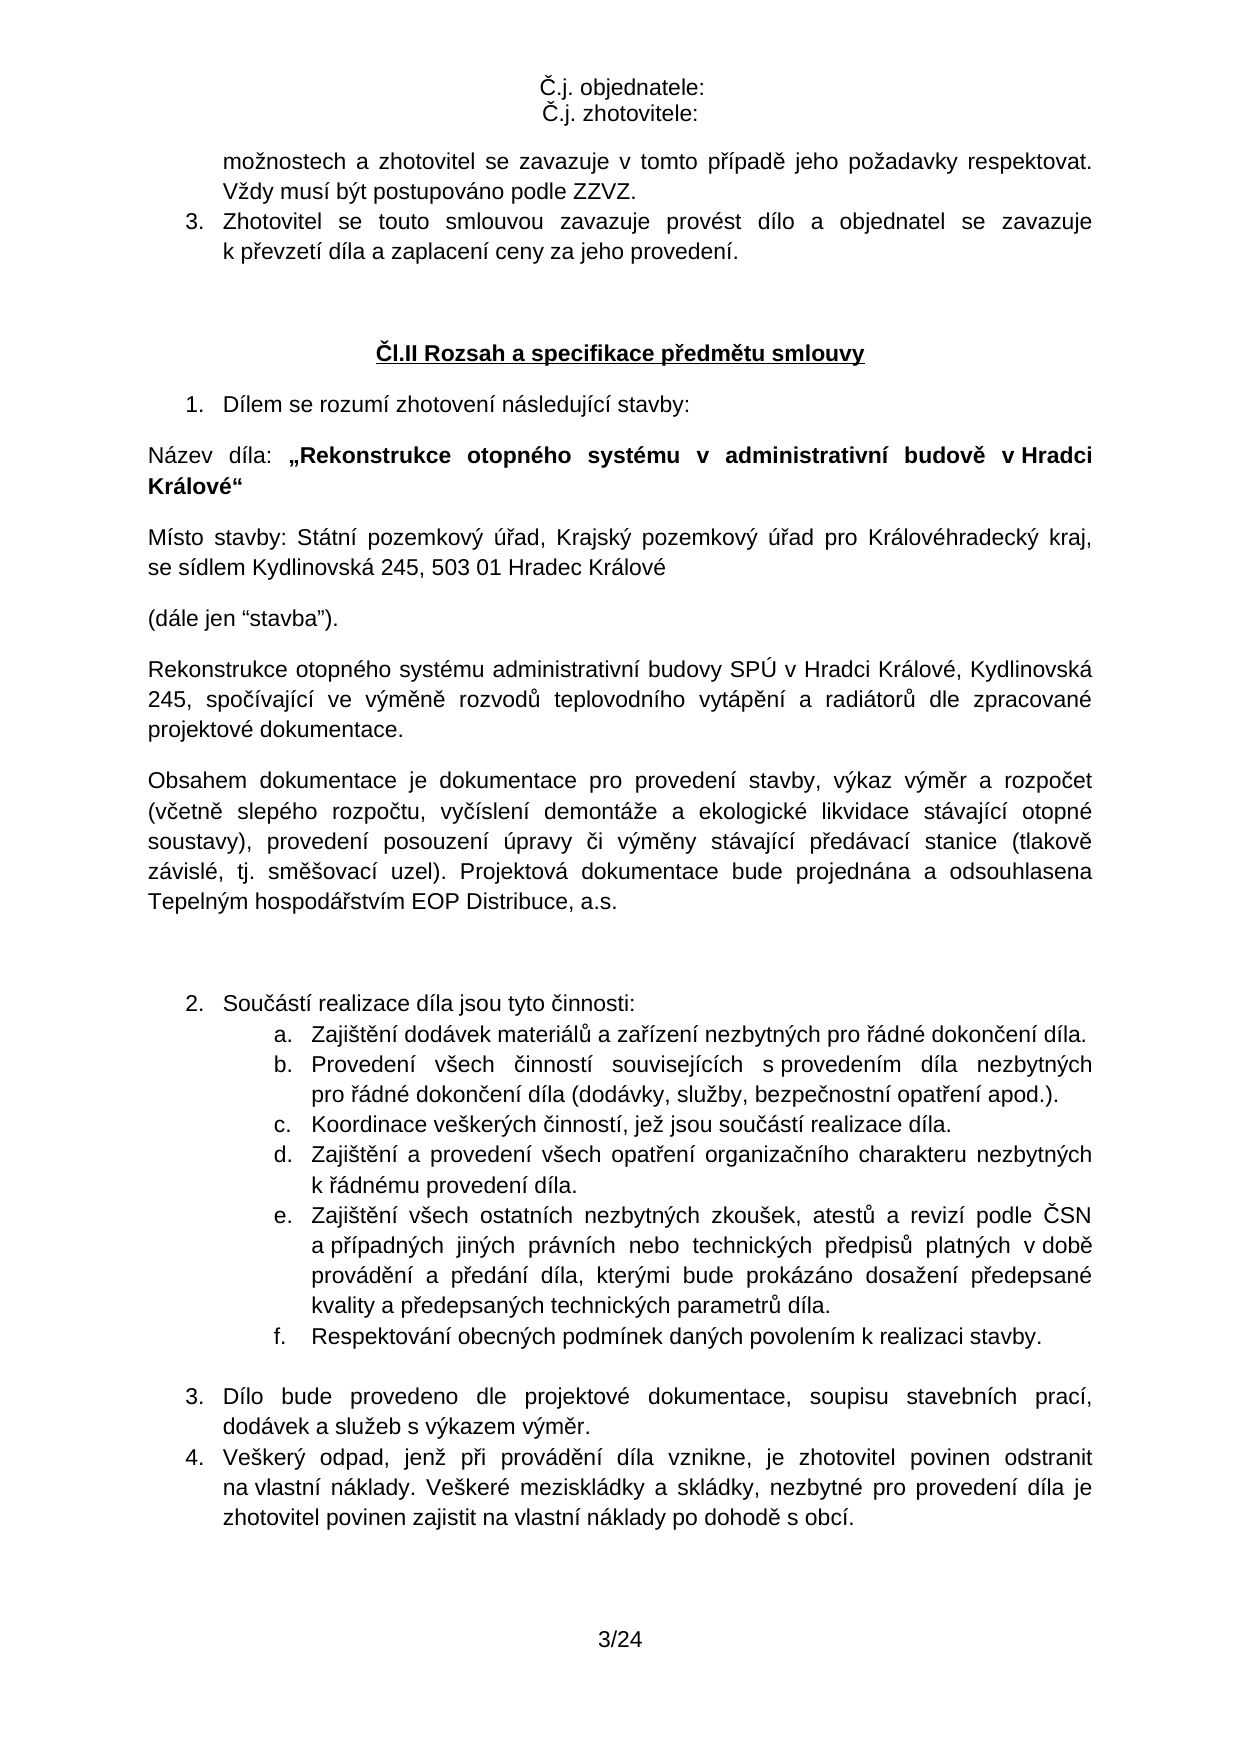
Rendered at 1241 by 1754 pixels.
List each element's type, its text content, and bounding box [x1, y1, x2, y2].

list Zhotovitel se touto smlouvou zavazuje provést dílo a objednatel se zavazuje k převzetí díla a zaplacení ceny za jeho provedení. [185, 208, 1093, 264]
list Dílo bude provedeno dle projektové dokumentace, soupisu stavebních prací, dodávek a služeb s výkazem výměr. [185, 1383, 1093, 1439]
list Zajištění a provedení všech opatření organizačního charakteru nezbytných k řádnému provedení díla. [274, 1141, 1093, 1198]
list Provedení všech činností souvisejících s provedením díla nezbytných pro řádné dokončení díla (dodávky, služby, bezpečnostní opatření apod.). [274, 1051, 1093, 1107]
text (dále jen “stavba”). [148, 605, 1093, 631]
list Dílem se rozumí zhotovení následující stavby: [185, 391, 1093, 418]
text Název díla: „Rekonstrukce otopného systému v administrativní budově v Hradci Králové“ [148, 442, 1093, 499]
text Rekonstrukce otopného systému administrativní budovy SPÚ v Hradci Králové, Kydlinovská 245, spočívající ve výměně rozvodů teplovodního vytápění a radiátorů dle zpracované projektové dokumentace. [148, 656, 1093, 743]
text Čl.II Rozsah a specifikace předmětu smlouvy [148, 340, 1093, 367]
text Místo stavby: Státní pozemkový úřad, Krajský pozemkový úřad pro Královéhradecký kraj, se sídlem Kydlinovská 245, 503 01 Hradec Králové [148, 524, 1093, 580]
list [185, 148, 1093, 204]
list Zajištění dodávek materiálů a zařízení nezbytných pro řádné dokončení díla. [274, 1021, 1093, 1047]
list Koordinace veškerých činností, jež jsou součástí realizace díla. [274, 1111, 1093, 1137]
list Zajištění všech ostatních nezbytných zkoušek, atestů a revizí podle ČSN a případných jiných právních nebo technických předpisů platných v době provádění a předání díla, kterými bude prokázáno dosažení předepsané kvality a předepsaných technických parametrů díla. [274, 1202, 1093, 1319]
list Respektování obecných podmínek daných povolením k realizaci stavby. [274, 1323, 1093, 1349]
list Veškerý odpad, jenž při provádění díla vznikne, je zhotovitel povinen odstranit na vlastní náklady. Veškeré meziskládky a skládky, nezbytné pro provedení díla je zhotovitel povinen zajistit na vlastní náklady po dohodě s obcí. [185, 1443, 1093, 1530]
text Obsahem dokumentace je dokumentace pro provedení stavby, výkaz výměr a rozpočet (včetně slepého rozpočtu, vyčíslení demontáže a ekologické likvidace stávající otopné soustavy), provedení posouzení úpravy či výměny stávající předávací stanice (tlakově závislé, tj. směšovací uzel). Projektová dokumentace bude projednána a odsouhlasena Tepelným hospodářstvím EOP Distribuce, a.s. [148, 767, 1093, 914]
list Součástí realizace díla jsou tyto činnosti: [185, 990, 1093, 1017]
